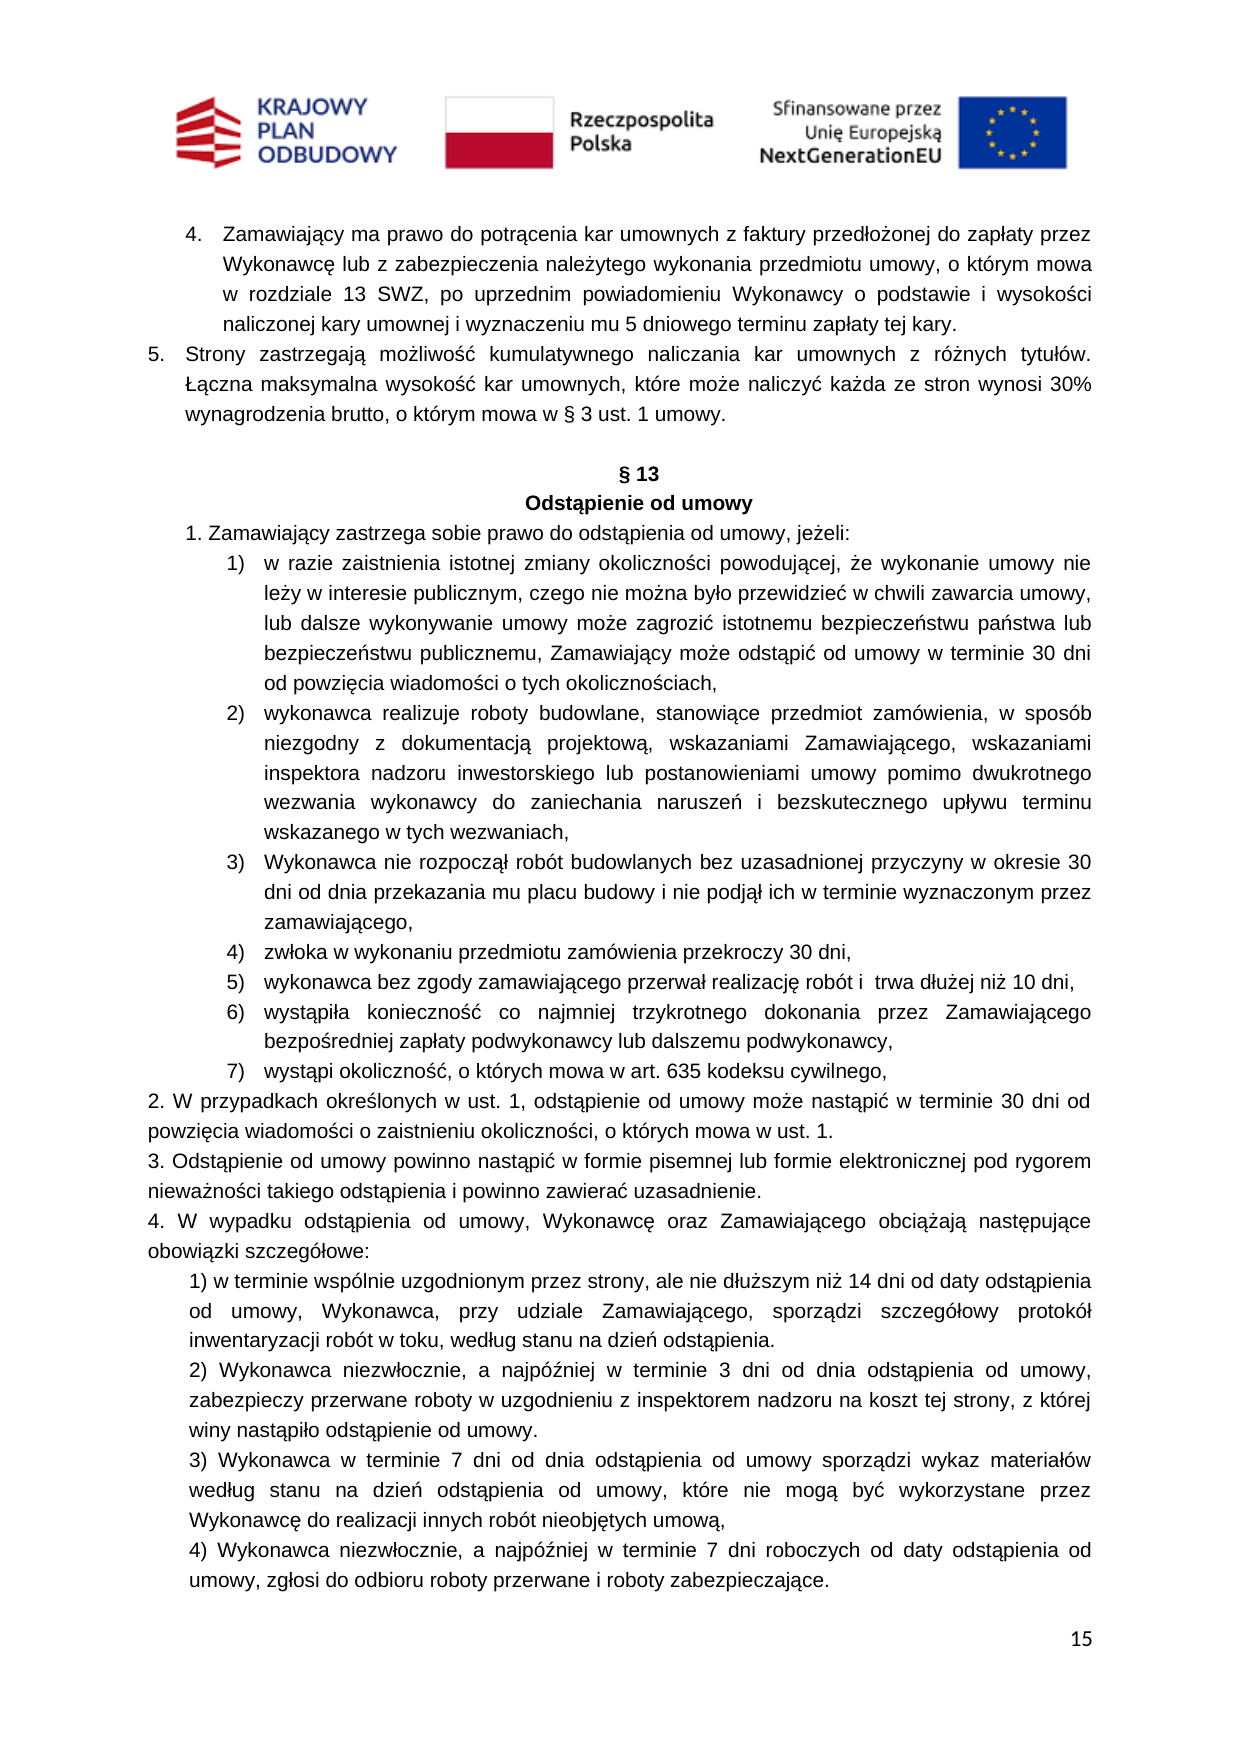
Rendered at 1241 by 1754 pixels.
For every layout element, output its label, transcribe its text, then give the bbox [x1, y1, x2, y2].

picture [153, 73, 1091, 193]
list wystąpiła konieczność co najmniej trzykrotnego dokonania przez Zamawiającego bezpośredniej zapłaty podwykonawcy lub dalszemu podwykonawcy, [226, 999, 1093, 1053]
list w razie zaistnienia istotnej zmiany okoliczności powodującej, że wykonanie umowy nie leży w interesie publicznym, czego nie można było przewidzieć w chwili zawarcia umowy, lub dalsze wykonywanie umowy może zagrozić istotnemu bezpieczeństwu państwa lub bezpieczeństwu publicznemu, Zamawiający może odstąpić od umowy w terminie 30 dni od powzięcia wiadomości o tych okolicznościach, [226, 551, 1093, 694]
list wykonawca bez zgody zamawiającego przerwał realizację robót i trwa dłużej niż 10 dni, [226, 969, 1093, 993]
list 2. W przypadkach określonych w ust. 1, odstąpienie od umowy może nastąpić w terminie 30 dni od powzięcia wiadomości o zaistnieniu okoliczności, o których mowa w ust. 1. [148, 1089, 1093, 1143]
list 1) w terminie wspólnie uzgodnionym przez strony, ale nie dłuższym niż 14 dni od daty odstąpienia od umowy, Wykonawca, przy udziale Zamawiającego, sporządzi szczegółowy protokół inwentaryzacji robót w toku, według stanu na dzień odstąpienia. [189, 1268, 1093, 1352]
list wystąpi okoliczność, o których mowa w art. 635 kodeksu cywilnego, [226, 1059, 1093, 1083]
list Wykonawca nie rozpoczął robót budowlanych bez uzasadnionej przyczyny w okresie 30 dni od dnia przekazania mu placu budowy i nie podjął ich w terminie wyznaczonym przez zamawiającego, [226, 850, 1093, 934]
list 4. W wypadku odstąpienia od umowy, Wykonawcę oraz Zamawiającego obciążają następujące obowiązki szczegółowe: [148, 1209, 1093, 1263]
list 2) Wykonawca niezwłocznie, a najpóźniej w terminie 3 dni od dnia odstąpienia od umowy, zabezpieczy przerwane roboty w uzgodnieniu z inspektorem nadzoru na koszt tej strony, z której winy nastąpiło odstąpienie od umowy. [189, 1358, 1093, 1442]
list 4) Wykonawca niezwłocznie, a najpóźniej w terminie 7 dni roboczych od daty odstąpienia od umowy, zgłosi do odbioru roboty przerwane i roboty zabezpieczające. [189, 1538, 1093, 1591]
list Odstąpienie od umowy [185, 491, 1093, 515]
list zwłoka w wykonaniu przedmiotu zamówienia przekroczy 30 dni, [226, 940, 1093, 964]
list Strony zastrzegają możliwość kumulatywnego naliczania kar umownych z różnych tytułów. Łączna maksymalna wysokość kar umownych, które może naliczyć każda ze stron wynosi 30% wynagrodzenia brutto, o którym mowa w § 3 ust. 1 umowy. [148, 342, 1093, 426]
list wykonawca realizuje roboty budowlane, stanowiące przedmiot zamówienia, w sposób niezgodny z dokumentacją projektową, wskazaniami Zamawiającego, wskazaniami inspektora nadzoru inwestorskiego lub postanowieniami umowy pomimo dwukrotnego wezwania wykonawcy do zaniechania naruszeń i bezskutecznego upływu terminu wskazanego w tych wezwaniach, [226, 701, 1093, 844]
list 1. Zamawiający zastrzega sobie prawo do odstąpienia od umowy, jeżeli: [185, 521, 1093, 545]
list 3. Odstąpienie od umowy powinno nastąpić w formie pisemnej lub formie elektronicznej pod rygorem nieważności takiego odstąpienia i powinno zawierać uzasadnienie. [148, 1149, 1093, 1203]
list Zamawiający ma prawo do potrącenia kar umownych z faktury przedłożonej do zapłaty przez Wykonawcę lub z zabezpieczenia należytego wykonania przedmiotu umowy, o którym mowa w rozdziale 13 SWZ, po uprzednim powiadomieniu Wykonawcy o podstawie i wysokości naliczonej kary umownej i wyznaczeniu mu 5 dniowego terminu zapłaty tej kary. [185, 222, 1093, 336]
list 3) Wykonawca w terminie 7 dni od dnia odstąpienia od umowy sporządzi wykaz materiałów według stanu na dzień odstąpienia od umowy, które nie mogą być wykorzystane przez Wykonawcę do realizacji innych robót nieobjętych umową, [189, 1448, 1093, 1532]
list § 13 [185, 461, 1093, 485]
